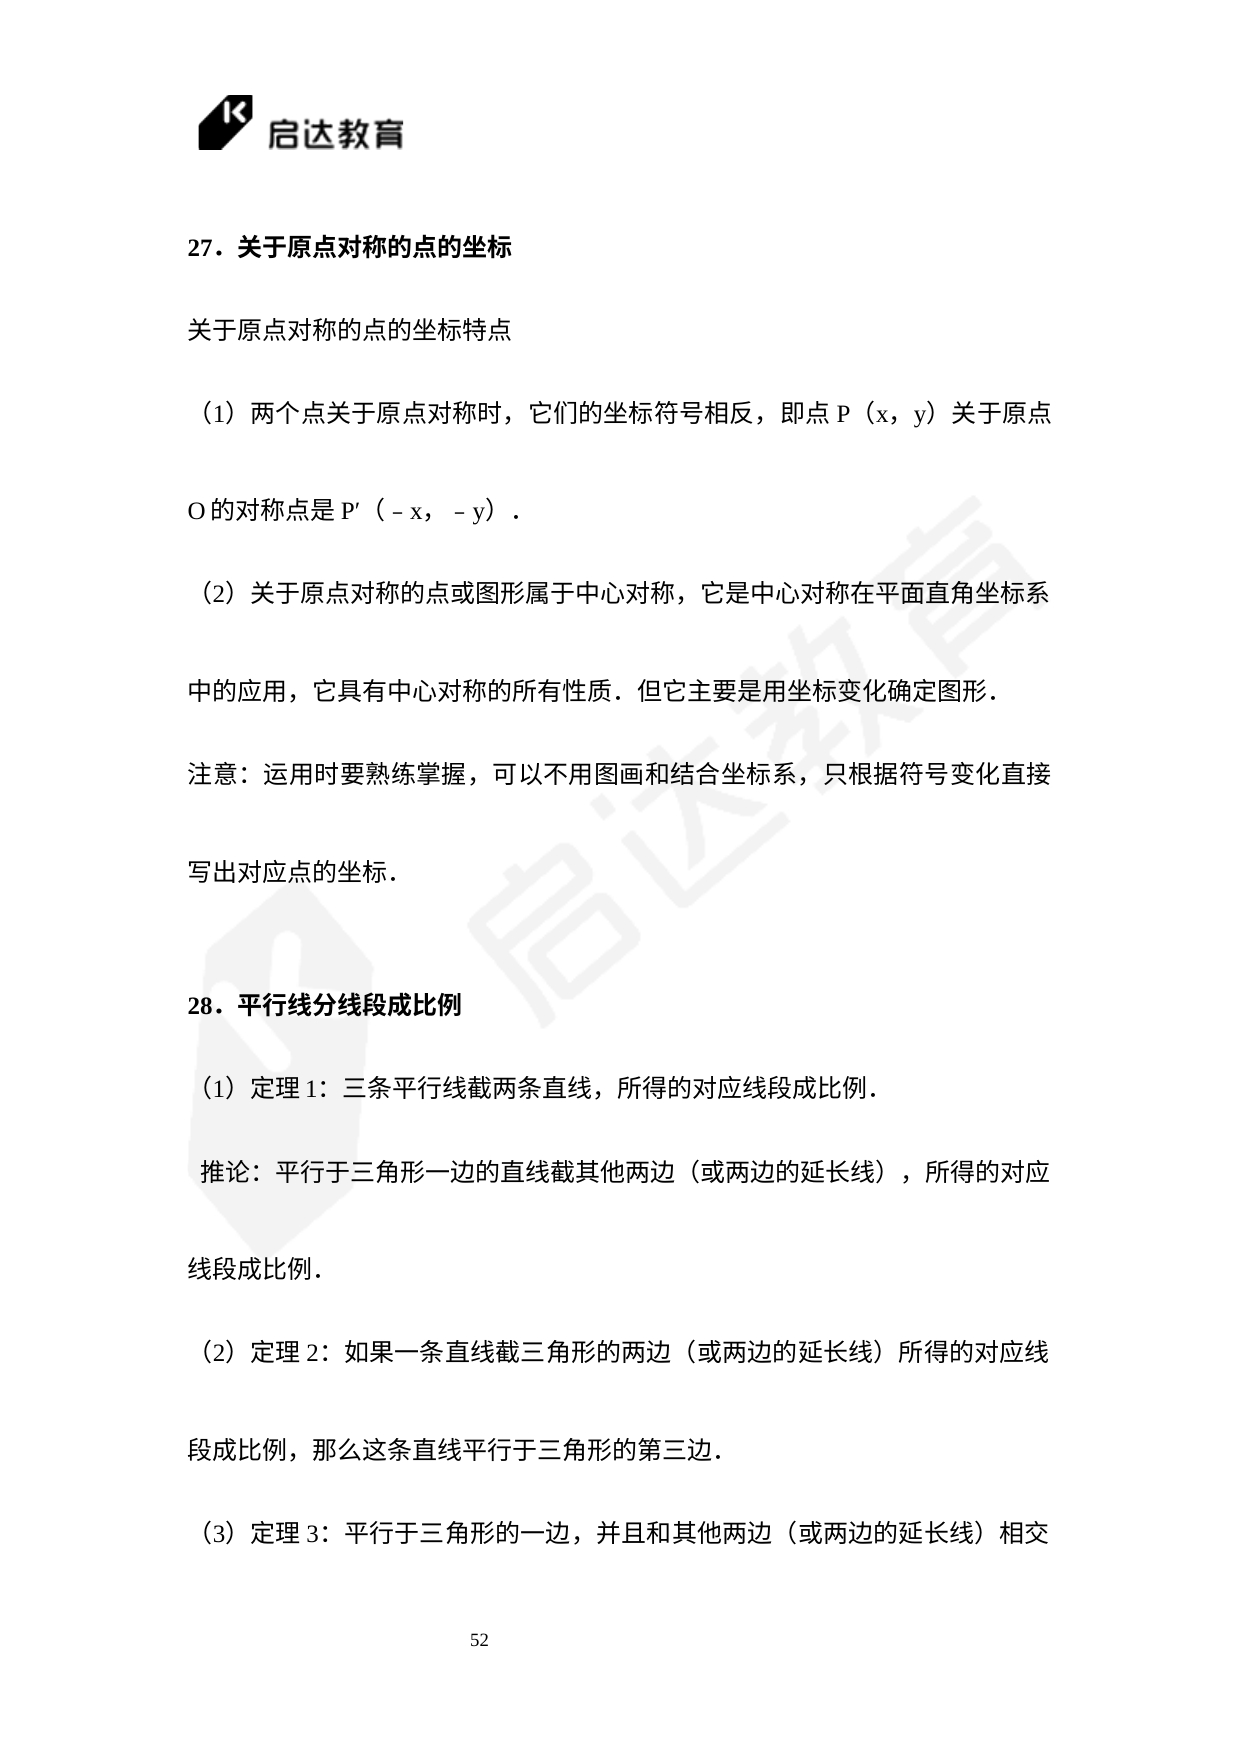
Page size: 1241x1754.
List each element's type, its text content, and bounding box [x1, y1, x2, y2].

text 推论：平行于三角形一边的直线截其他两边（或两边的延长线），所得的对应线段成比例． [187, 1138, 1053, 1300]
text （2）定理2：如果一条直线截三角形的两边（或两边的延长线）所得的对应线段成比例，那么这条直线平行于三角形的第三边． [187, 1318, 1053, 1481]
text （3）定理3：平行于三角形的一边，并且和其他两边（或两边的延长线）相交的直线，所截得的三角形的三边与原三角形的三边对应成比例． [187, 1499, 1053, 1564]
picture [198, 95, 404, 150]
text （1）两个点关于原点对称时，它们的坐标符号相反，即点P（x，y）关于原点O的对称点是P′（﹣x，﹣y）． [187, 379, 1053, 541]
text （2）关于原点对称的点或图形属于中心对称，它是中心对称在平面直角坐标系中的应用，它具有中心对称的所有性质．但它主要是用坐标变化确定图形． [187, 559, 1053, 722]
text 28．平行线分线段成比例 [187, 971, 1053, 1036]
text 关于原点对称的点的坐标特点 [187, 296, 1053, 361]
text 注意：运用时要熟练掌握，可以不用图画和结合坐标系，只根据符号变化直接写出对应点的坐标． [187, 740, 1053, 903]
text （1）定理1：三条平行线截两条直线，所得的对应线段成比例． [187, 1054, 1053, 1119]
text 27．关于原点对称的点的坐标 [187, 213, 1053, 278]
